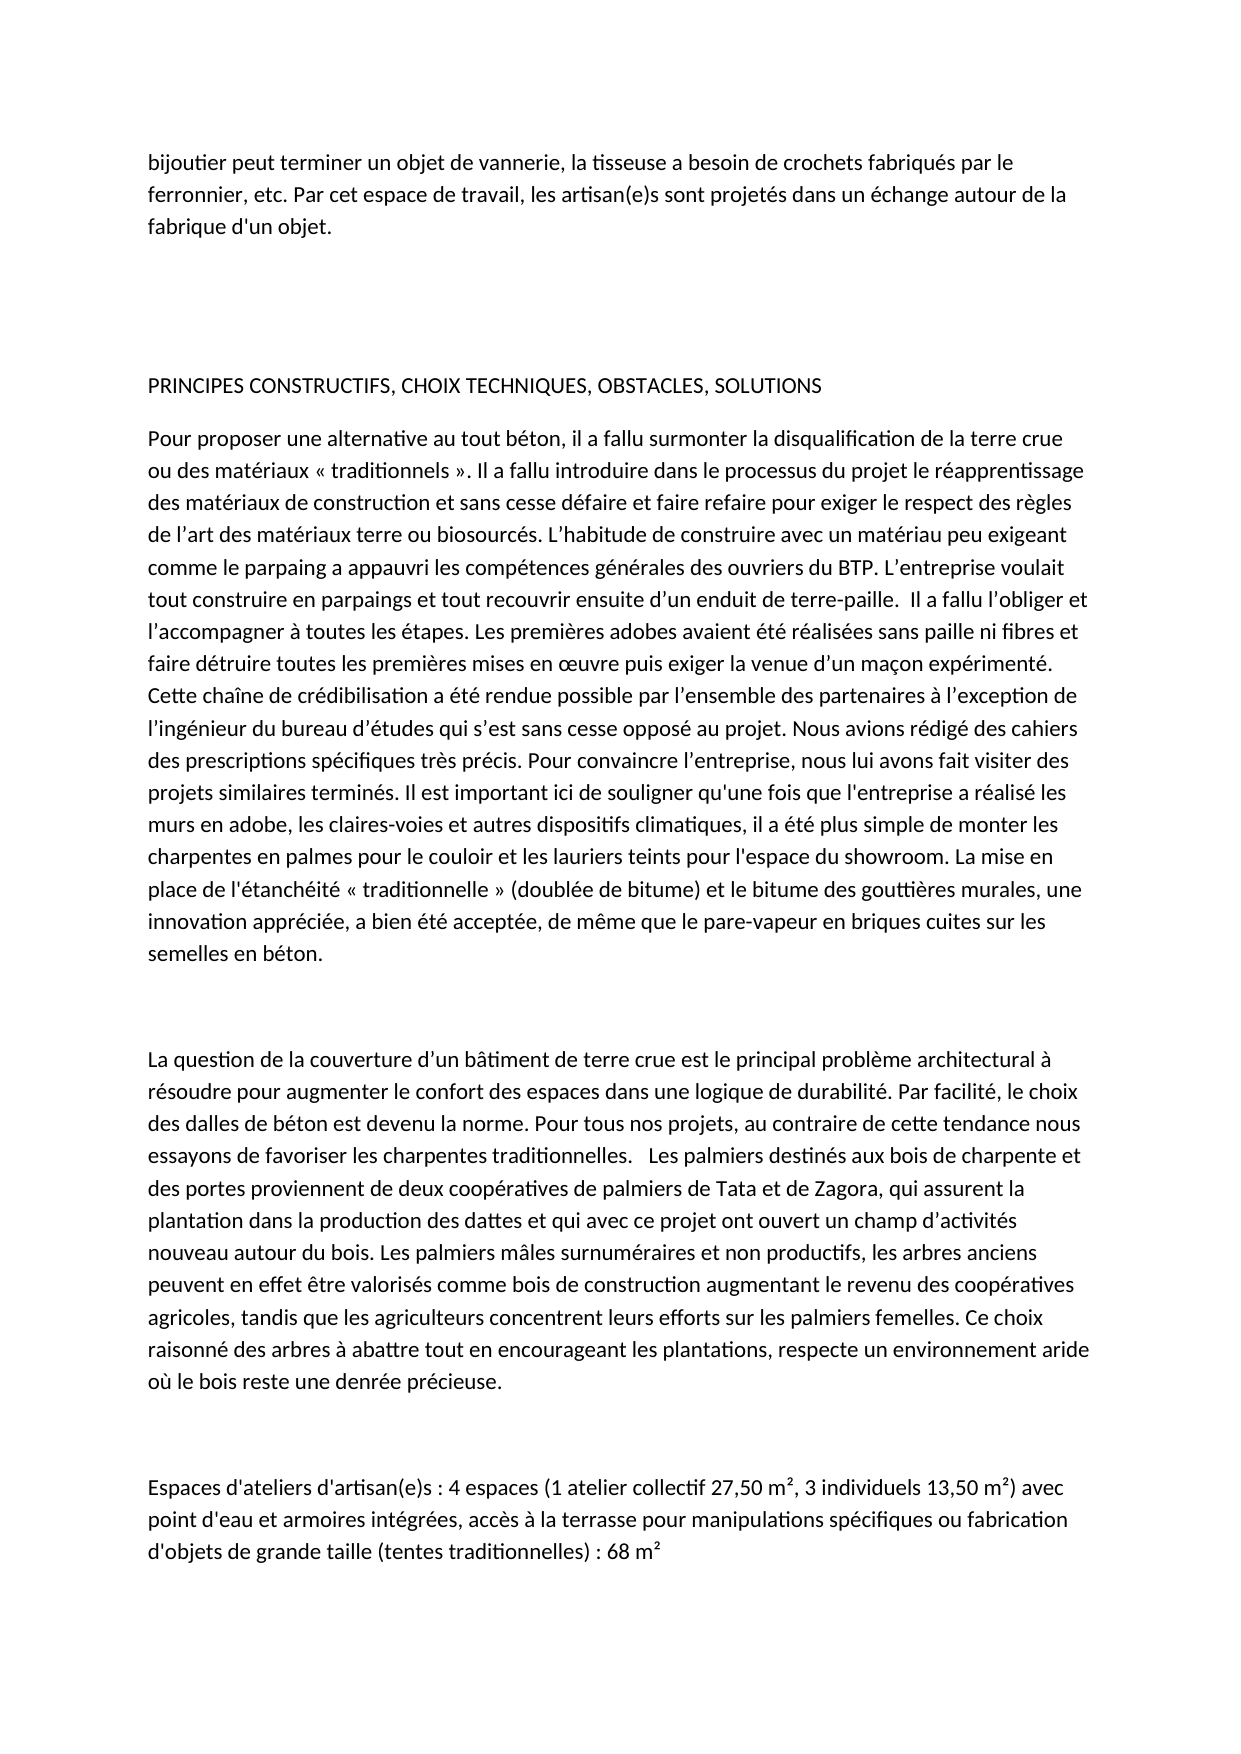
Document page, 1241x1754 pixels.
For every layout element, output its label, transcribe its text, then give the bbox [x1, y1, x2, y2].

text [148, 148, 1093, 240]
text La question de la couverture d’un bâtiment de terre crue est le principal problème architectural à résoudre pour augmenter le confort des espaces dans une logique de durabilité. Par facilité, le choix des dalles de béton est devenu la norme. Pour tous nos projets, au contraire de cette tendance nous essayons de favoriser les charpentes traditionnelles. Les palmiers destinés aux bois de charpente et des portes proviennent de deux coopératives de palmiers de Tata et de Zagora, qui assurent la plantation dans la production des dattes et qui avec ce projet ont ouvert un champ d’activités nouveau autour du bois. Les palmiers mâles surnuméraires et non productifs, les arbres anciens peuvent en effet être valorisés comme bois de construction augmentant le revenu des coopératives agricoles, tandis que les agriculteurs concentrent leurs efforts sur les palmiers femelles. Ce choix raisonné des arbres à abattre tout en encourageant les plantations, respecte un environnement aride où le bois reste une denrée précieuse. [148, 1045, 1093, 1395]
text Espaces d'ateliers d'artisan(e)s : 4 espaces (1 atelier collectif 27,50 m², 3 individuels 13,50 m²) avec point d'eau et armoires intégrées, accès à la terrasse pour manipulations spécifiques ou fabrication d'objets de grande taille (tentes traditionnelles) : 68 m² [148, 1473, 1093, 1565]
text Pour proposer une alternative au tout béton, il a fallu surmonter la disqualification de la terre crue ou des matériaux « traditionnels ». Il a fallu introduire dans le processus du projet le réapprentissage des matériaux de construction et sans cesse défaire et faire refaire pour exiger le respect des règles de l’art des matériaux terre ou biosourcés. L’habitude de construire avec un matériau peu exigeant comme le parpaing a appauvri les compétences générales des ouvriers du BTP. L’entreprise voulait tout construire en parpaings et tout recouvrir ensuite d’un enduit de terre-paille. Il a fallu l’obliger et l’accompagner à toutes les étapes. Les premières adobes avaient été réalisées sans paille ni fibres et faire détruire toutes les premières mises en œuvre puis exiger la venue d’un maçon expérimenté. Cette chaîne de crédibilisation a été rendue possible par l’ensemble des partenaires à l’exception de l’ingénieur du bureau d’études qui s’est sans cesse opposé au projet. Nous avions rédigé des cahiers des prescriptions spécifiques très précis. Pour convaincre l’entreprise, nous lui avons fait visiter des projets similaires terminés. Il est important ici de souligner qu'une fois que l'entreprise a réalisé les murs en adobe, les claires-voies et autres dispositifs climatiques, il a été plus simple de monter les charpentes en palmes pour le couloir et les lauriers teints pour l'espace du showroom. La mise en place de l'étanchéité « traditionnelle » (doublée de bitume) et le bitume des gouttières murales, une innovation appréciée, a bien été acceptée, de même que le pare-vapeur en briques cuites sur les semelles en béton. [148, 424, 1093, 967]
text PRINCIPES CONSTRUCTIFS, CHOIX TECHNIQUES, OBSTACLES, SOLUTIONS [148, 371, 1093, 399]
